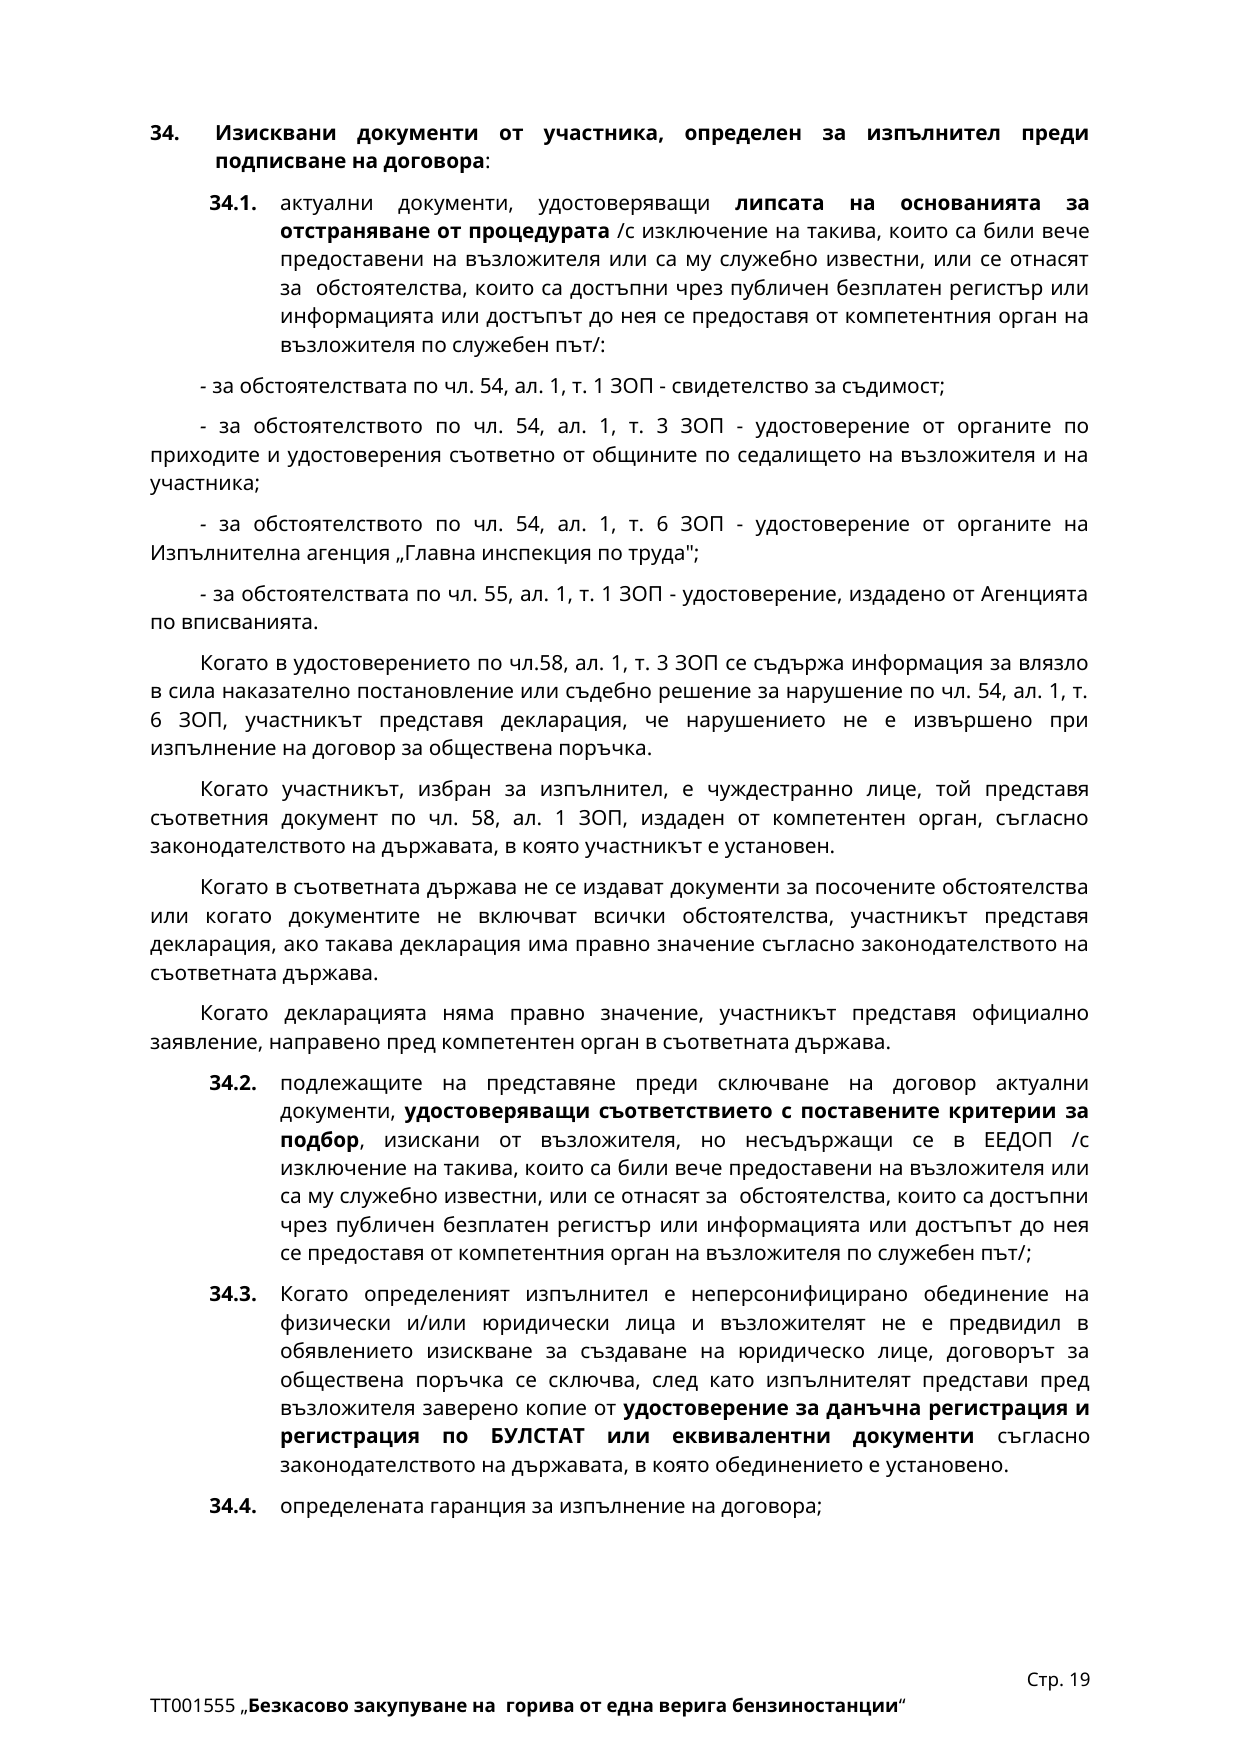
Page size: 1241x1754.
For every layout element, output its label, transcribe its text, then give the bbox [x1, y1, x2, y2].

text Когато в удостоверението по чл.58, ал. 1, т. 3 ЗОП се съдържа информация за влязло в сила наказателно постановление или съдебно решение за нарушение по чл. 54, ал. 1, т. 6 ЗОП, участникът представя декларация, че нарушението не е извършено при изпълнение на договор за обществена поръчка. [150, 648, 1090, 762]
text - за обстоятелствата по чл. 55, ал. 1, т. 1 ЗОП - удостоверение, издадено от Агенцията по вписванията. [150, 579, 1090, 636]
text - за обстоятелството по чл. 54, ал. 1, т. 3 ЗОП - удостоверение от органите по приходите и удостоверения съответно от общините по седалището на възложителя и на участника; [150, 412, 1090, 497]
text - за обстоятелствата по чл. 54, ал. 1, т. 1 ЗОП - свидетелство за съдимост; [150, 371, 1090, 399]
text Когато в съответната държава не се издават документи за посочените обстоятелства или когато документите не включват всички обстоятелства, участникът представя декларация, ако такава декларация има правно значение съгласно законодателството на съответната държава. [150, 872, 1090, 986]
list подлежащите на представяне преди сключване на договор актуални документи, удостоверяващи съответствието с поставените критерии за подбор, изискани от възложителя, но несъдържащи се в ЕЕДОП /с изключение на такива, които са били вече предоставени на възложителя или са му служебно известни, или се отнасят за обстоятелства, които са достъпни чрез публичен безплатен регистър или информацията или достъпът до нея се предоставя от компетентния орган на възложителя по служебен път/; [209, 1068, 1090, 1267]
text Когато участникът, избран за изпълнител, е чуждестранно лице, той представя съответния документ по чл. 58, ал. 1 ЗОП, издаден от компетентен орган, съгласно законодателството на държавата, в която участникът е установен. [150, 774, 1090, 860]
list Изисквани документи от участника, определен за изпълнител преди подписване на договора: [150, 118, 1090, 175]
list Когато определеният изпълнител е неперсонифицирано обединение на физически и/или юридически лица и възложителят не е предвидил в обявлението изискване за създаване на юридическо лице, договорът за обществена поръчка се сключва, след като изпълнителят представи пред възложителя заверено копие от удостоверение за данъчна регистрация и регистрация по БУЛСТАТ или еквивалентни документи съгласно законодателството на държавата, в която обединението е установено. [209, 1279, 1090, 1478]
list актуални документи, удостоверяващи липсата на основанията за отстраняване от процедурата /с изключение на такива, които са били вече предоставени на възложителя или са му служебно известни, или се отнасят за обстоятелства, които са достъпни чрез публичен безплатен регистър или информацията или достъпът до нея се предоставя от компетентния орган на възложителя по служебен път/: [209, 188, 1090, 358]
text Когато декларацията няма правно значение, участникът представя официално заявление, направено пред компетентен орган в съответната държава. [150, 998, 1090, 1055]
text - за обстоятелството по чл. 54, ал. 1, т. 6 ЗОП - удостоверение от органите на Изпълнителна агенция „Главна инспекция по труда"; [150, 509, 1090, 566]
list определената гаранция за изпълнение на договора; [209, 1491, 1090, 1519]
